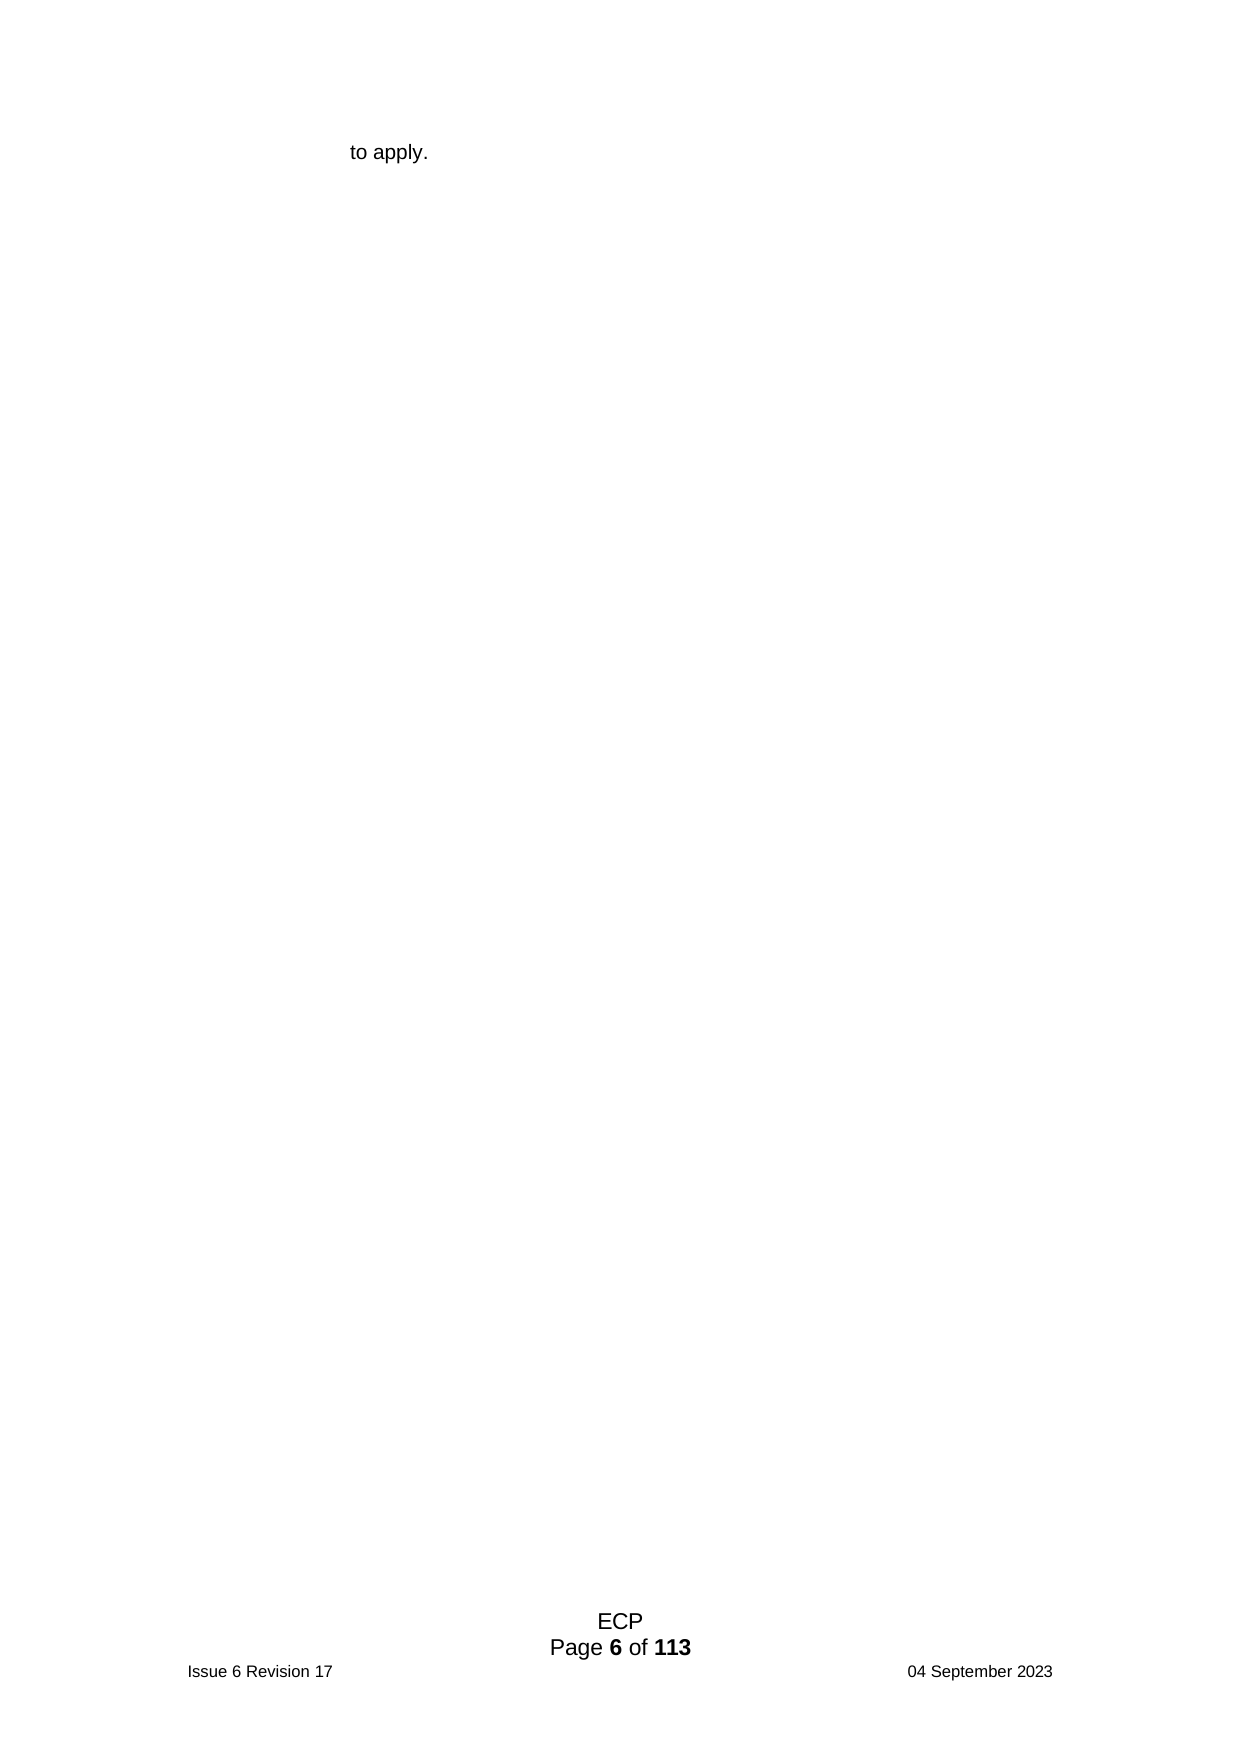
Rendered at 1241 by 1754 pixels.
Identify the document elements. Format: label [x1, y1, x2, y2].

text [187, 139, 1053, 163]
